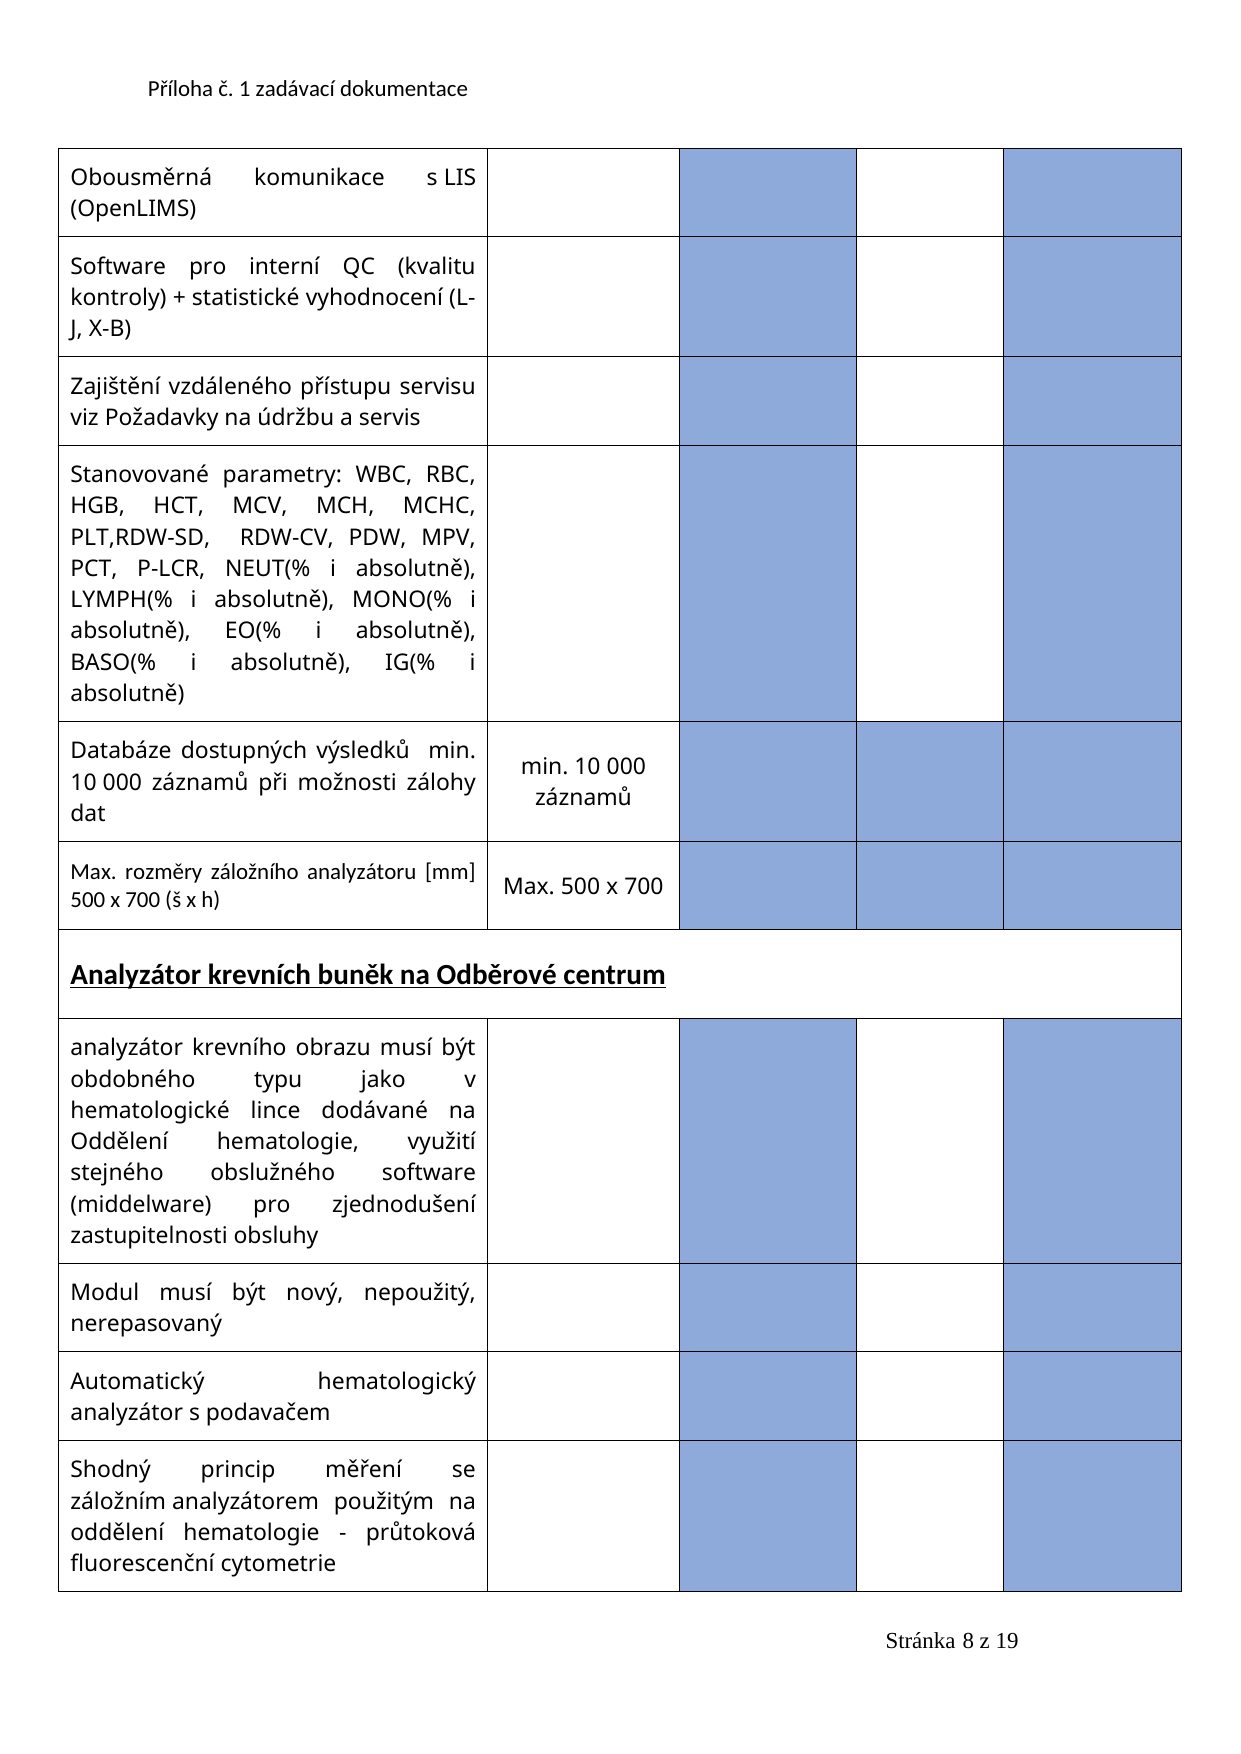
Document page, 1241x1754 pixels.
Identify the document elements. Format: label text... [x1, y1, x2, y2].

table_cell [680, 1019, 856, 1263]
table_cell [857, 1264, 1003, 1351]
table_cell [857, 842, 1003, 929]
table_cell [857, 722, 1003, 841]
table_cell [857, 237, 1003, 356]
table_cell [857, 149, 1003, 236]
table_cell [680, 842, 856, 929]
table_cell Max. rozměry záložního analyzátoru [mm] 500 x 700 (š x h) [59, 842, 487, 929]
table_cell [680, 237, 856, 356]
table_cell [857, 1441, 1003, 1591]
table_cell [1004, 1019, 1181, 1263]
table_cell [680, 149, 856, 236]
table_cell Zajištění vzdáleného přístupu servisu viz Požadavky na údržbu a servis [59, 357, 487, 445]
table_cell analyzátor krevního obrazu musí být obdobného typu jako v hematologické lince dodávané na Oddělení hematologie, využití stejného obslužného software (middelware) pro zjednodušení zastupitelnosti obsluhy [59, 1019, 487, 1263]
table_cell [680, 722, 856, 841]
table_cell Modul musí být nový, nepoužitý, nerepasovaný [59, 1264, 487, 1351]
table_cell [680, 1441, 856, 1591]
table_cell [488, 1352, 679, 1440]
table_cell Max. 500 x 700 [488, 842, 679, 929]
table_cell [1004, 357, 1181, 445]
table_cell Analyzátor krevních buněk na Odběrové centrum [59, 930, 1181, 1018]
table_cell [857, 1352, 1003, 1440]
table_cell [488, 1019, 679, 1263]
table_cell [488, 357, 679, 445]
table_cell [488, 1441, 679, 1591]
table_cell Software pro interní QC (kvalitu kontroly) + statistické vyhodnocení (L-J, X-B) [59, 237, 487, 356]
table_cell Stanovované parametry: WBC, RBC, HGB, HCT, MCV, MCH, MCHC, PLT,RDW-SD, RDW-CV, PDW, MPV, PCT, P-LCR, NEUT(% i absolutně), LYMPH(% i absolutně), MONO(% i absolutně), EO(% i absolutně), BASO(% i absolutně), IG(% i absolutně) [59, 446, 487, 721]
table_cell [488, 1264, 679, 1351]
table_cell min. 10 000 záznamů [488, 722, 679, 841]
table_cell Obousměrná komunikace s LIS (OpenLIMS) [59, 149, 487, 236]
table_cell [1004, 842, 1181, 929]
table_cell [680, 1352, 856, 1440]
table_cell [857, 357, 1003, 445]
table_cell [1004, 1441, 1181, 1591]
table_cell [1004, 1352, 1181, 1440]
table_cell [680, 357, 856, 445]
table_cell Databáze dostupných výsledků min. 10 000 záznamů při možnosti zálohy dat [59, 722, 487, 841]
table_cell [857, 1019, 1003, 1263]
table_cell [1004, 446, 1181, 721]
table_cell [680, 1264, 856, 1351]
table_cell [857, 446, 1003, 721]
table_cell Automatický hematologický analyzátor s podavačem [59, 1352, 487, 1440]
table_cell [1004, 149, 1181, 236]
table_cell Shodný princip měření se záložním analyzátorem použitým na oddělení hematologie - průtoková fluorescenční cytometrie [59, 1441, 487, 1591]
table_cell [488, 446, 679, 721]
table_cell [1004, 1264, 1181, 1351]
table_cell [1004, 237, 1181, 356]
table_cell [488, 149, 679, 236]
table_cell [680, 446, 856, 721]
table_cell [1004, 722, 1181, 841]
table_cell [488, 237, 679, 356]
